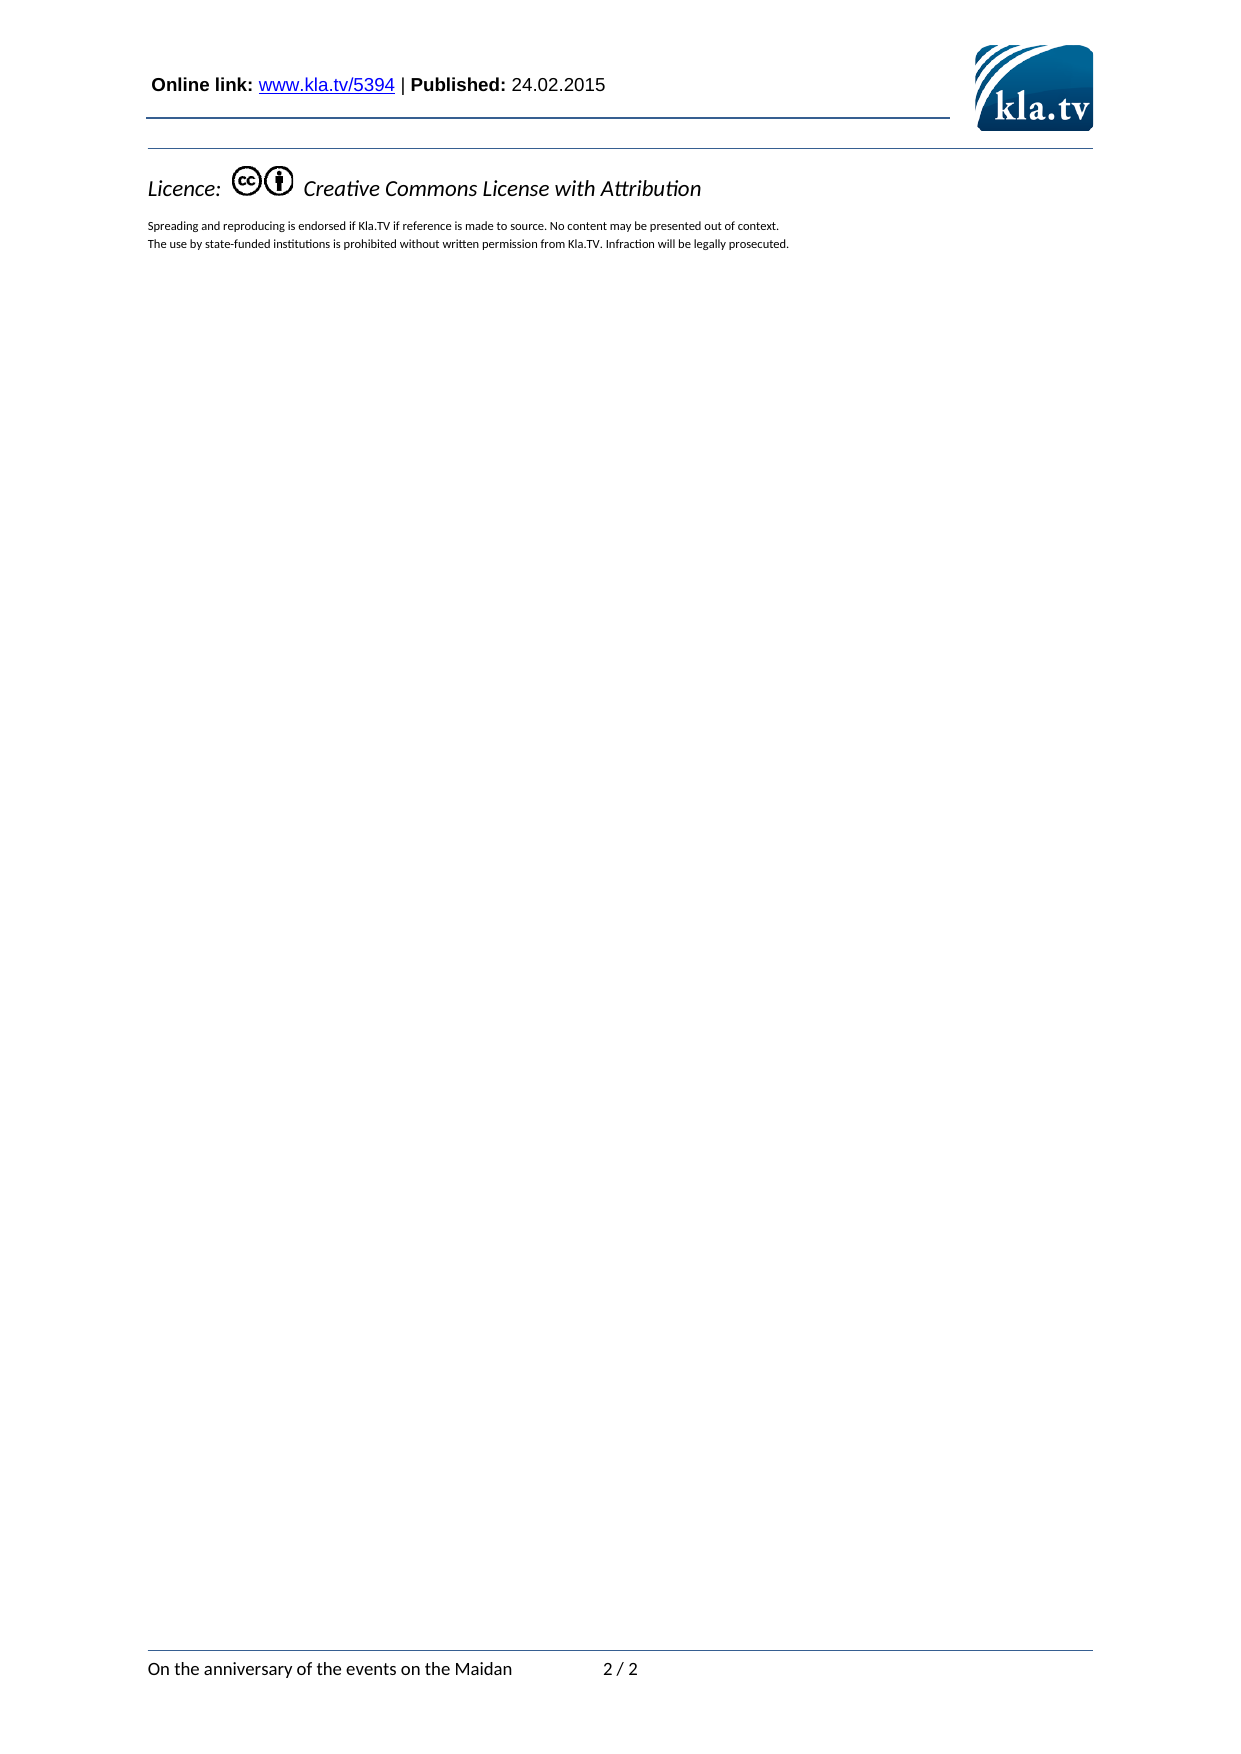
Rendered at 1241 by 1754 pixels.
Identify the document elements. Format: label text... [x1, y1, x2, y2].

text Licence: Creative Commons License with Attribution [148, 149, 1093, 202]
text Spreading and reproducing is endorsed if Kla.TV if reference is made to source. No content may be presented out of context. The use by state-funded institutions is prohibited without written permission from Kla.TV. Infraction will be legally prosecuted. [148, 218, 1093, 251]
